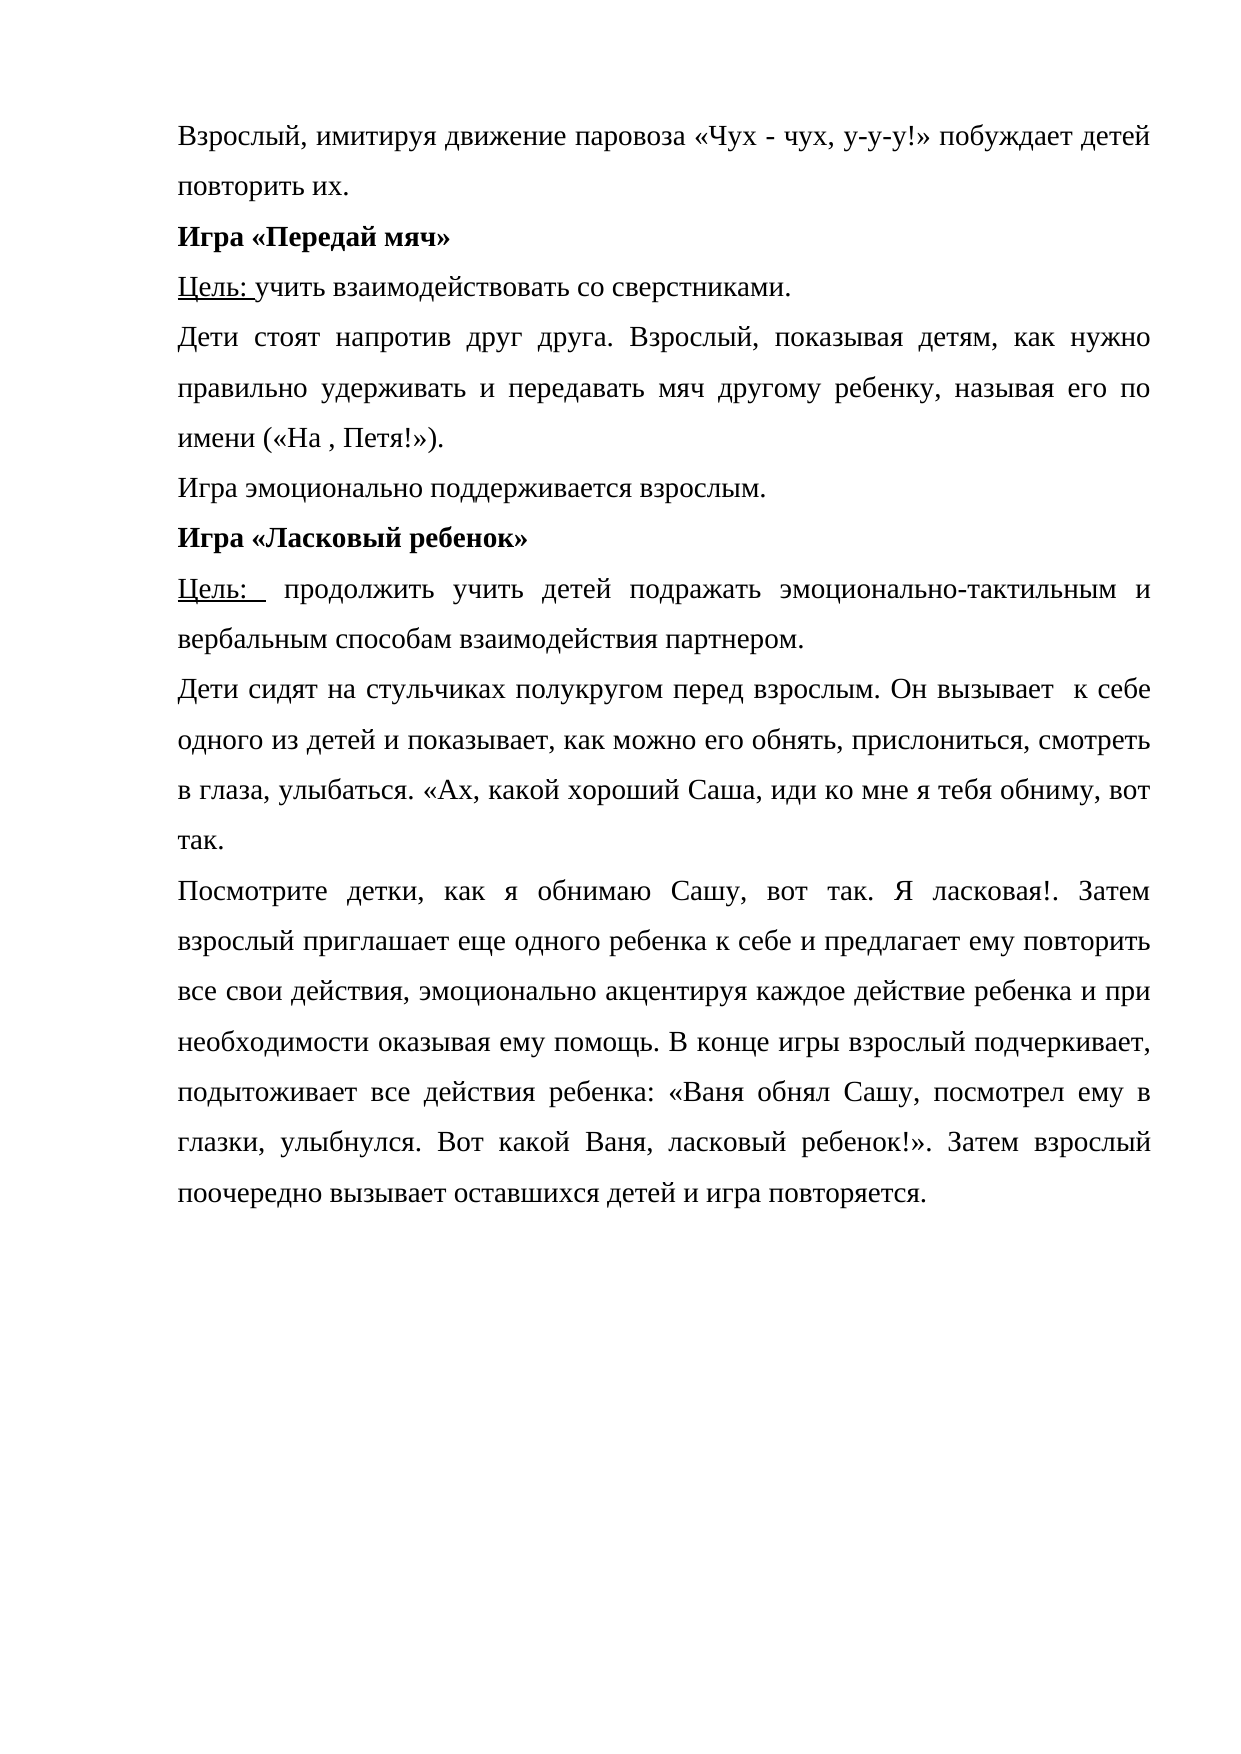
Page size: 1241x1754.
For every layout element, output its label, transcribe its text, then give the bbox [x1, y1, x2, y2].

text Игра «Ласковый ребенок» [177, 521, 1152, 554]
text Игра «Передай мяч» [177, 219, 1152, 252]
text Игра эмоционально поддерживается взрослым. [177, 470, 1152, 504]
text Дети стоят напротив друг друга. Взрослый, показывая детям, как нужно правильно удерживать и передавать мяч другому ребенку, называя его по имени («На , Петя!»). [177, 319, 1152, 453]
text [177, 118, 1152, 202]
text Посмотрите детки, как я обнимаю Сашу, вот так. Я ласковая!. Затем взрослый приглашает еще одного ребенка к себе и предлагает ему повторить все свои действия, эмоционально акцентируя каждое действие ребенка и при необходимости оказывая ему помощь. В конце игры взрослый подчеркивает, подытоживает все действия ребенка: «Ваня обнял Сашу, посмотрел ему в глазки, улыбнулся. Вот какой Ваня, ласковый ребенок!». Затем взрослый поочередно вызывает оставшихся детей и игра повторяется. [177, 873, 1152, 1208]
text Дети сидят на стульчиках полукругом перед взрослым. Он вызывает к себе одного из детей и показывает, как можно его обнять, прислониться, смотреть в глаза, улыбаться. «Ах, какой хороший Саша, иди ко мне я тебя обниму, вот так. [177, 672, 1152, 856]
text Цель: учить взаимодействовать со сверстниками. [177, 269, 1152, 303]
text Цель: продолжить учить детей подражать эмоционально-тактильным и вербальным способам взаимодействия партнером. [177, 571, 1152, 655]
